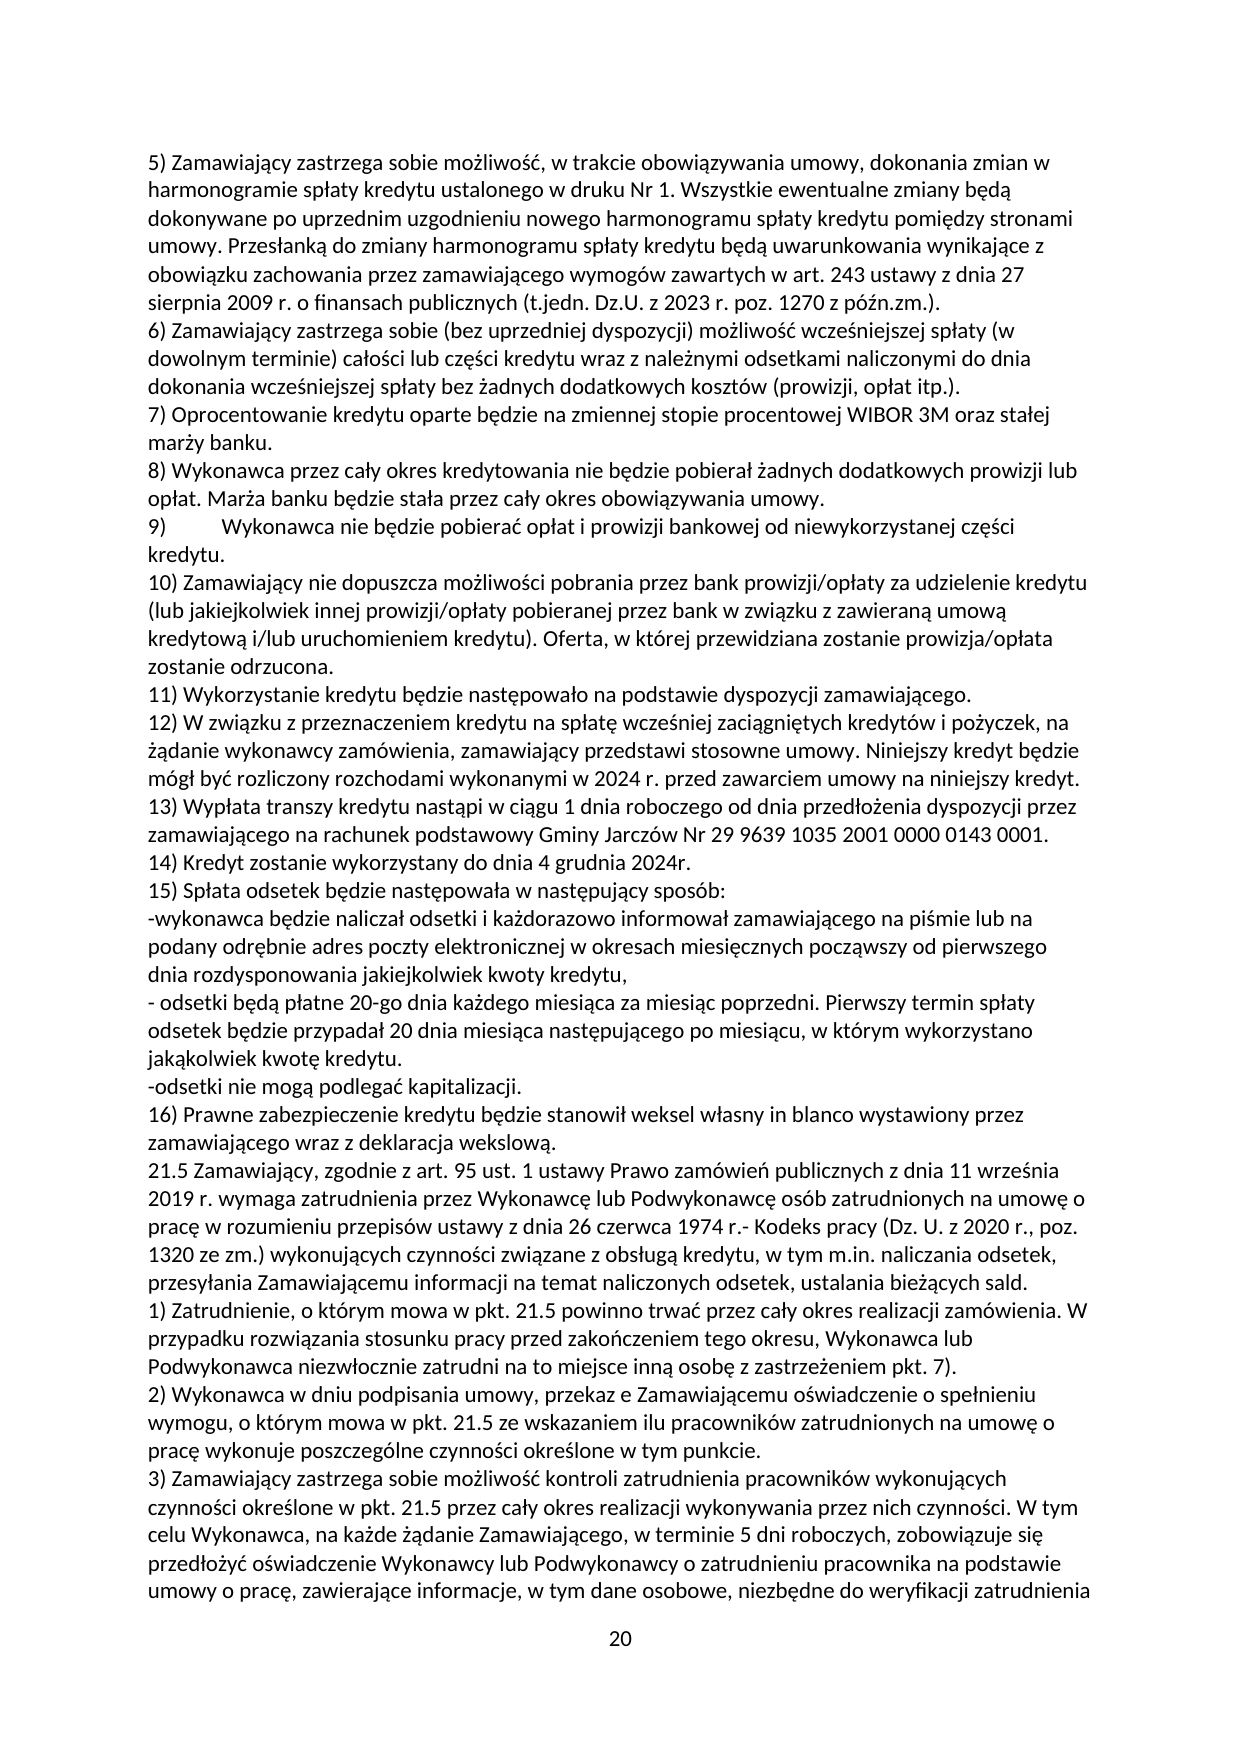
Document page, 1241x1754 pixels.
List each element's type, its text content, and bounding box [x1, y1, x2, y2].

text 1) Zatrudnienie, o którym mowa w pkt. 21.5 powinno trwać przez cały okres realizacji zamówienia. W przypadku rozwiązania stosunku pracy przed zakończeniem tego okresu, Wykonawca lub Podwykonawca niezwłocznie zatrudni na to miejsce inną osobę z zastrzeżeniem pkt. 7). [148, 1296, 1093, 1381]
text 12) W związku z przeznaczeniem kredytu na spłatę wcześniej zaciągniętych kredytów i pożyczek, na żądanie wykonawcy zamówienia, zamawiający przedstawi stosowne umowy. Niniejszy kredyt będzie mógł być rozliczony rozchodami wykonanymi w 2024 r. przed zawarciem umowy na niniejszy kredyt. [148, 708, 1093, 792]
text 5) Zamawiający zastrzega sobie możliwość, w trakcie obowiązywania umowy, dokonania zmian w harmonogramie spłaty kredytu ustalonego w druku Nr 1. Wszystkie ewentualne zmiany będą dokonywane po uprzednim uzgodnieniu nowego harmonogramu spłaty kredytu pomiędzy stronami umowy. Przesłanką do zmiany harmonogramu spłaty kredytu będą uwarunkowania wynikające z obowiązku zachowania przez zamawiającego wymogów zawartych w art. 243 ustawy z dnia 27 sierpnia 2009 r. o finansach publicznych (t.jedn. Dz.U. z 2023 r. poz. 1270 z późn.zm.). [148, 148, 1093, 316]
text 16) Prawne zabezpieczenie kredytu będzie stanowił weksel własny in blanco wystawiony przez zamawiającego wraz z deklaracja wekslową. [148, 1100, 1093, 1156]
text 14) Kredyt zostanie wykorzystany do dnia 4 grudnia 2024r. [148, 848, 1093, 876]
text 10) Zamawiający nie dopuszcza możliwości pobrania przez bank prowizji/opłaty za udzielenie kredytu (lub jakiejkolwiek innej prowizji/opłaty pobieranej przez bank w związku z zawieraną umową kredytową i/lub uruchomieniem kredytu). Oferta, w której przewidziana zostanie prowizja/opłata zostanie odrzucona. [148, 568, 1093, 680]
text 21.5 Zamawiający, zgodnie z art. 95 ust. 1 ustawy Prawo zamówień publicznych z dnia 11 września 2019 r. wymaga zatrudnienia przez Wykonawcę lub Podwykonawcę osób zatrudnionych na umowę o pracę w rozumieniu przepisów ustawy z dnia 26 czerwca 1974 r.- Kodeks pracy (Dz. U. z 2020 r., poz. 1320 ze zm.) wykonujących czynności związane z obsługą kredytu, w tym m.in. naliczania odsetek, przesyłania Zamawiającemu informacji na temat naliczonych odsetek, ustalania bieżących sald. [148, 1156, 1093, 1296]
text 6) Zamawiający zastrzega sobie (bez uprzedniej dyspozycji) możliwość wcześniejszej spłaty (w dowolnym terminie) całości lub części kredytu wraz z należnymi odsetkami naliczonymi do dnia dokonania wcześniejszej spłaty bez żadnych dodatkowych kosztów (prowizji, opłat itp.). [148, 316, 1093, 400]
text -odsetki nie mogą podlegać kapitalizacji. [148, 1072, 1093, 1100]
text -wykonawca będzie naliczał odsetki i każdorazowo informował zamawiającego na piśmie lub na podany odrębnie adres poczty elektronicznej w okresach miesięcznych począwszy od pierwszego dnia rozdysponowania jakiejkolwiek kwoty kredytu, [148, 904, 1093, 988]
text - odsetki będą płatne 20-go dnia każdego miesiąca za miesiąc poprzedni. Pierwszy termin spłaty odsetek będzie przypadał 20 dnia miesiąca następującego po miesiącu, w którym wykorzystano jakąkolwiek kwotę kredytu. [148, 988, 1093, 1072]
text 8) Wykonawca przez cały okres kredytowania nie będzie pobierał żadnych dodatkowych prowizji lub opłat. Marża banku będzie stała przez cały okres obowiązywania umowy. [148, 456, 1093, 512]
text 11) Wykorzystanie kredytu będzie następowało na podstawie dyspozycji zamawiającego. [148, 680, 1093, 708]
text 13) Wypłata transzy kredytu nastąpi w ciągu 1 dnia roboczego od dnia przedłożenia dyspozycji przez zamawiającego na rachunek podstawowy Gminy Jarczów Nr 29 9639 1035 2001 0000 0143 0001. [148, 792, 1093, 848]
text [148, 1464, 1093, 1605]
text 9) Wykonawca nie będzie pobierać opłat i prowizji bankowej od niewykorzystanej części kredytu. [148, 512, 1093, 568]
text 15) Spłata odsetek będzie następowała w następujący sposób: [148, 876, 1093, 904]
text 2) Wykonawca w dniu podpisania umowy, przekaz e Zamawiającemu oświadczenie o spełnieniu wymogu, o którym mowa w pkt. 21.5 ze wskazaniem ilu pracowników zatrudnionych na umowę o pracę wykonuje poszczególne czynności określone w tym punkcie. [148, 1381, 1093, 1464]
text 7) Oprocentowanie kredytu oparte będzie na zmiennej stopie procentowej WIBOR 3M oraz stałej marży banku. [148, 400, 1093, 456]
